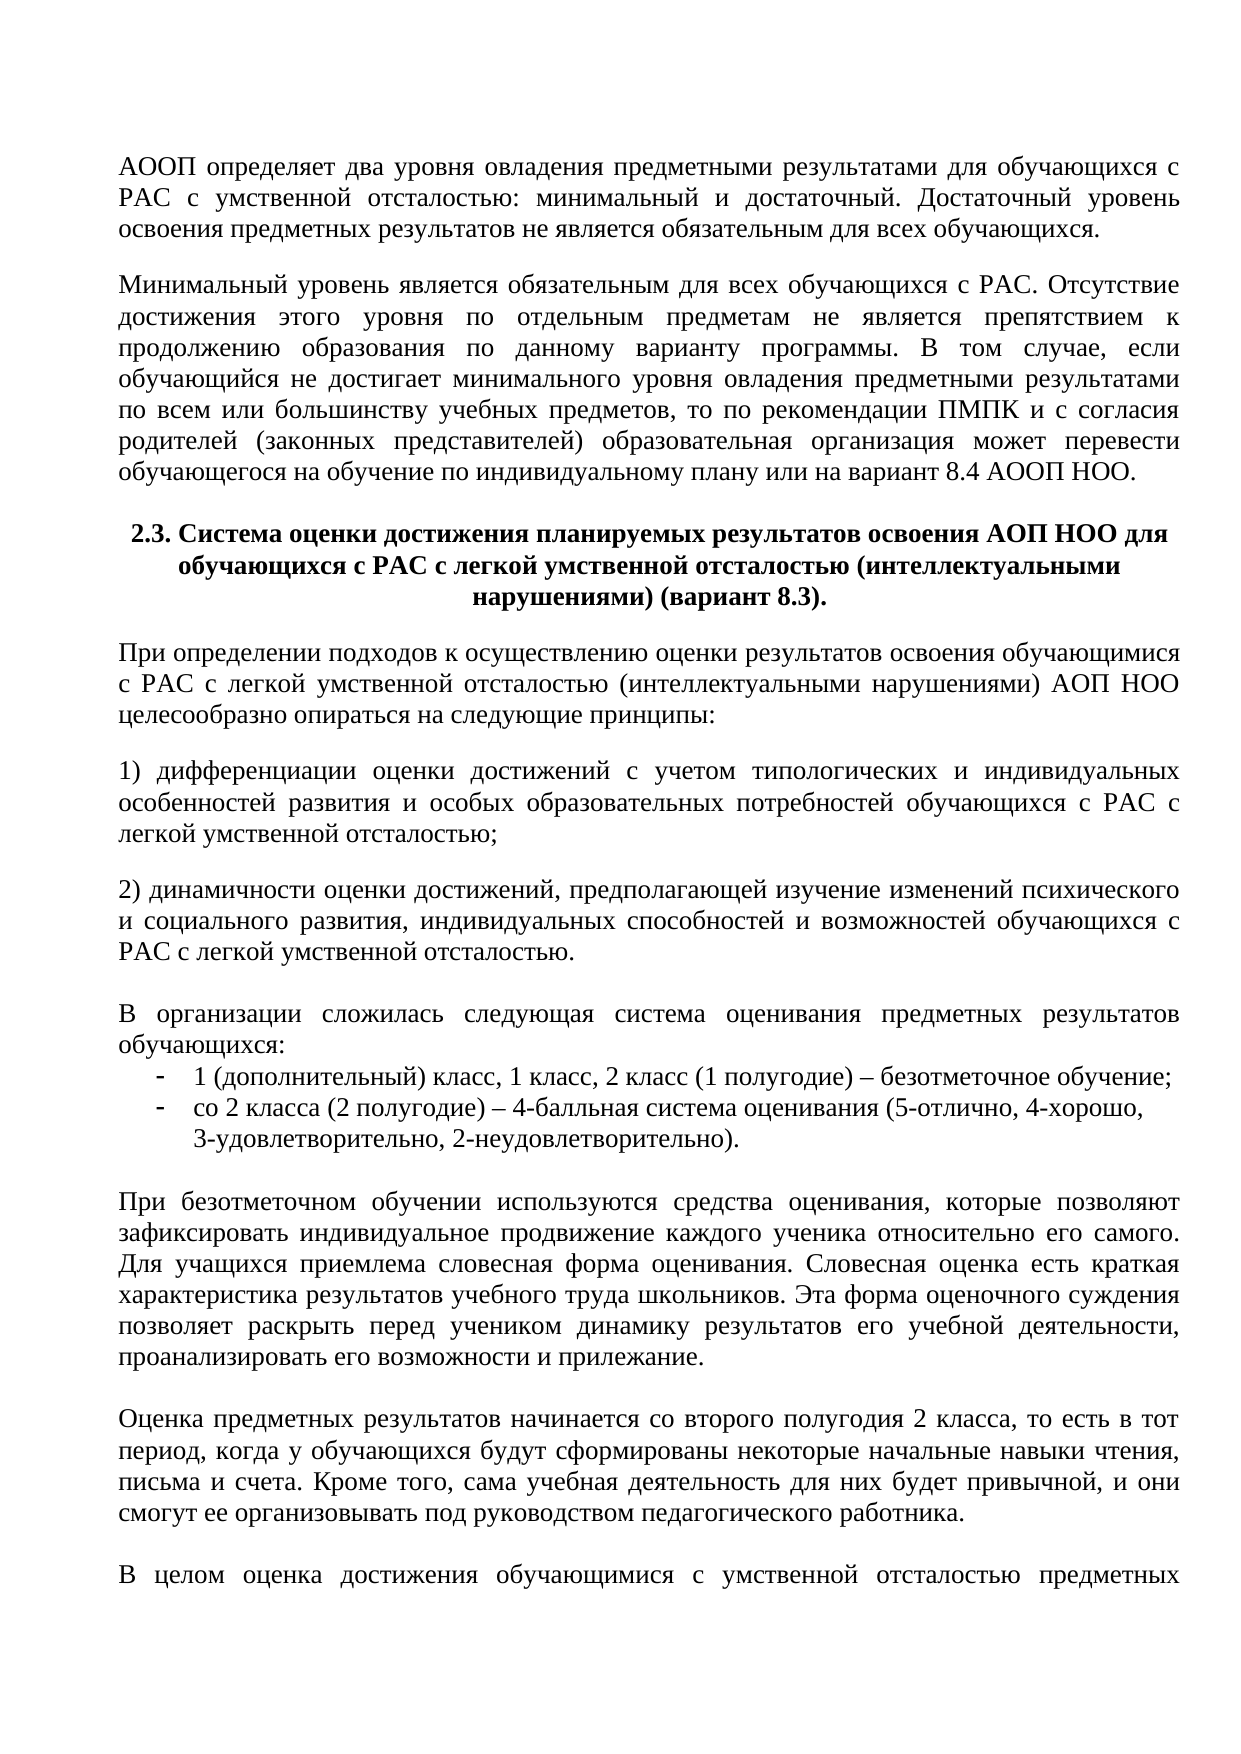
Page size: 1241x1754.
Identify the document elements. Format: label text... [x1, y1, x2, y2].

text Минимальный уровень является обязательным для всех обучающихся с РАС. Отсутствие достижения этого уровня по отдельным предметам не является препятствием к продолжению образования по данному варианту программы. В том случае, если обучающийся не достигает минимального уровня овладения предметными результатами по всем или большинству учебных предметов, то по рекомендации ПМПК и с согласия родителей (законных представителей) образовательная организация может перевести обучающегося на обучение по индивидуальному плану или на вариант 8.4 АООП НОО. [118, 268, 1181, 486]
text 2) динамичности оценки достижений, предполагающей изучение изменений психического и социального развития, индивидуальных способностей и возможностей обучающихся с РАС с легкой умственной отсталостью. [118, 873, 1181, 966]
text В организации сложилась следующая система оценивания предметных результатов обучающихся: [118, 997, 1181, 1060]
list 3-удовлетворительно, 2-неудовлетворительно). [193, 1122, 1181, 1153]
list со 2 класса (2 полугодие) – 4-балльная система оценивания (5-отлично, 4-хорошо, [156, 1091, 1181, 1122]
text 2.3. Система оценки достижения планируемых результатов освоения АОП НОО для обучающихся с РАС с легкой умственной отсталостью (интеллектуальными нарушениями) (вариант 8.3). [118, 518, 1181, 611]
text При безотметочном обучении используются средства оценивания, которые позволяют зафиксировать индивидуальное продвижение каждого ученика относительно его самого. Для учащихся приемлема словесная форма оценивания. Словесная оценка есть краткая характеристика результатов учебного труда школьников. Эта форма оценочного суждения позволяет раскрыть перед учеником динамику результатов его учебной деятельности, проанализировать его возможности и прилежание. [118, 1184, 1181, 1371]
text АООП определяет два уровня овладения предметными результатами для обучающихся с РАС с умственной отсталостью: минимальный и достаточный. Достаточный уровень освоения предметных результатов не является обязательным для всех обучающихся. [118, 150, 1181, 243]
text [118, 1558, 1181, 1589]
text Оценка предметных результатов начинается со второго полугодия 2 класса, то есть в тот период, когда у обучающихся будут сформированы некоторые начальные навыки чтения, письма и счета. Кроме того, сама учебная деятельность для них будет привычной, и они смогут ее организовывать под руководством педагогического работника. [118, 1403, 1181, 1527]
text При определении подходов к осуществлению оценки результатов освоения обучающимися с РАС с легкой умственной отсталостью (интеллектуальными нарушениями) АОП НОО целесообразно опираться на следующие принципы: [118, 636, 1181, 729]
list 1 (дополнительный) класс, 1 класс, 2 класс (1 полугодие) – безотметочное обучение; [156, 1060, 1181, 1091]
text 1) дифференциации оценки достижений с учетом типологических и индивидуальных особенностей развития и особых образовательных потребностей обучающихся с РАС с легкой умственной отсталостью; [118, 754, 1181, 848]
